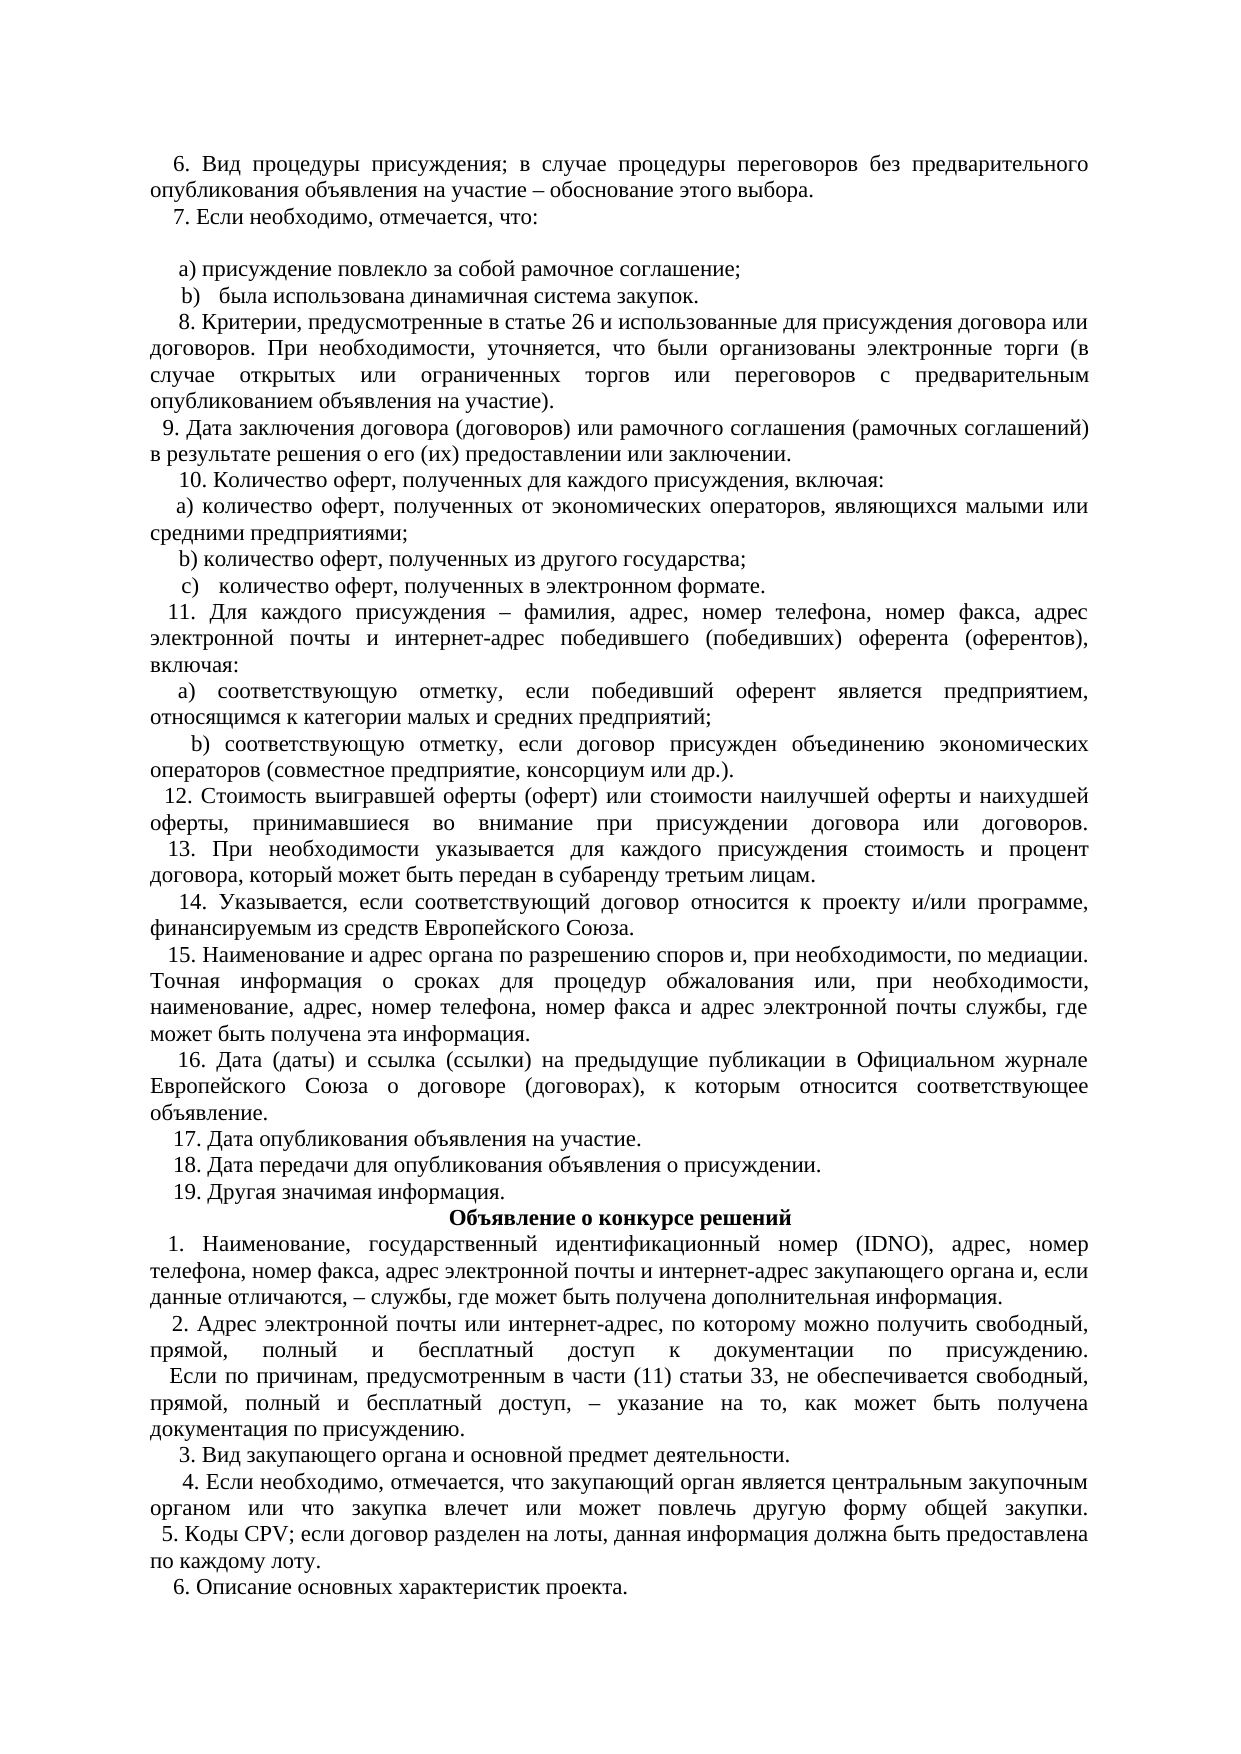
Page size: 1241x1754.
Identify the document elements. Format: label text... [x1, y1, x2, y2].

text a) количество оферт, полученных от экономических операторов, являющихся малыми или средними предприятиями; [150, 493, 1090, 545]
list была использована динамичная система закупок. [181, 282, 1090, 308]
text 16. Дата (даты) и ссылка (ссылки) на предыдущие публикации в Официальном журнале Европейского Союза о договоре (договорах), к которым относится соответствующее объявление. 17. Дата опубликования объявления на участие. [150, 1046, 1090, 1151]
text 6. Вид процедуры присуждения; в случае процедуры переговоров без предварительного опубликования объявления на участие – обоснование этого выбора. [150, 150, 1090, 203]
text 10. Количество оферт, полученных для каждого присуждения, включая: [150, 466, 1090, 493]
list количество оферт, полученных в электронном формате. [181, 572, 1090, 598]
text 14. Указывается, если соответствующий договор относится к проекту и/или программе, финансируемым из средств Европейского Союза. [150, 888, 1090, 941]
text 8. Критерии, предусмотренные в статье 26 и использованные для присуждения договора или договоров. При необходимости, уточняется, что были организованы электронные торги (в случае открытых или ограниченных торгов или переговоров с предварительным опубликованием объявления на участие). [150, 308, 1090, 413]
text 15. Наименование и адрес органа по разрешению споров и, при необходимости, по медиации. Точная информация о сроках для процедур обжалования или, при необходимости, наименование, адрес, номер телефона, номер факса и адрес электронной почты службы, где может быть получена эта информация. [150, 941, 1090, 1046]
text 18. Дата передачи для опубликования объявления о присуждении. [150, 1151, 1090, 1178]
text 4. Если необходимо, отмечается, что закупающий орган является центральным закупочным органом или что закупка влечет или может повлечь другую форму общей закупки. 5. Коды CPV; если договор разделен на лоты, данная информация должна быть предоставлена по каждому лоту. [150, 1468, 1090, 1573]
text 2. Адрес электронной почты или интернет-адрес, по которому можно получить свободный, прямой, полный и бесплатный доступ к документации по присуждению. Если по причинам, предусмотренным в части (11) статьи 33, не обеспечивается свободный, прямой, полный и бесплатный доступ, – указание на то, как может быть получена документация по присуждению. [150, 1309, 1090, 1441]
text 1. Наименование, государственный идентификационный номер (IDNO), адрес, номер телефона, номер факса, адрес электронной почты и интернет-адрес закупающего органа и, если данные отличаются, – службы, где может быть получена дополнительная информация. [150, 1231, 1090, 1309]
text 7. Если необходимо, отмечается, что: [150, 203, 1090, 229]
text a) присуждение повлекло за собой рамочное соглашение; [150, 229, 1090, 282]
text 11. Для каждого присуждения – фамилия, адрес, номер телефона, номер факса, адрес электронной почты и интернет-адрес победившего (победивших) оферента (оферентов), включая: a) соответствующую отметку, если победивший оферент является предприятием, относящимся к категории малых и средних предприятий; [150, 598, 1090, 730]
text 9. Дата заключения договора (договоров) или рамочного соглашения (рамочных соглашений) в результате решения о его (их) предоставлении или заключении. [150, 413, 1090, 466]
text b) количество оферт, полученных из другого государства; [150, 545, 1090, 572]
text b) соответствующую отметку, если договор присужден объединению экономических операторов (совместное предприятие, консорциум или др.). [150, 730, 1090, 782]
text 19. Другая значимая информация. [150, 1178, 1090, 1204]
text Объявление о конкурсе решений [150, 1204, 1090, 1231]
text 3. Вид закупающего органа и основной предмет деятельности. [150, 1441, 1090, 1468]
text 6. Описание основных характеристик проекта. [150, 1573, 1090, 1599]
text 12. Стоимость выигравшей оферты (оферт) или стоимости наилучшей оферты и наихудшей оферты, принимавшиеся во внимание при присуждении договора или договоров. 13. При необходимости указывается для каждого присуждения стоимость и процент договора, который может быть передан в субаренду третьим лицам. [150, 782, 1090, 888]
